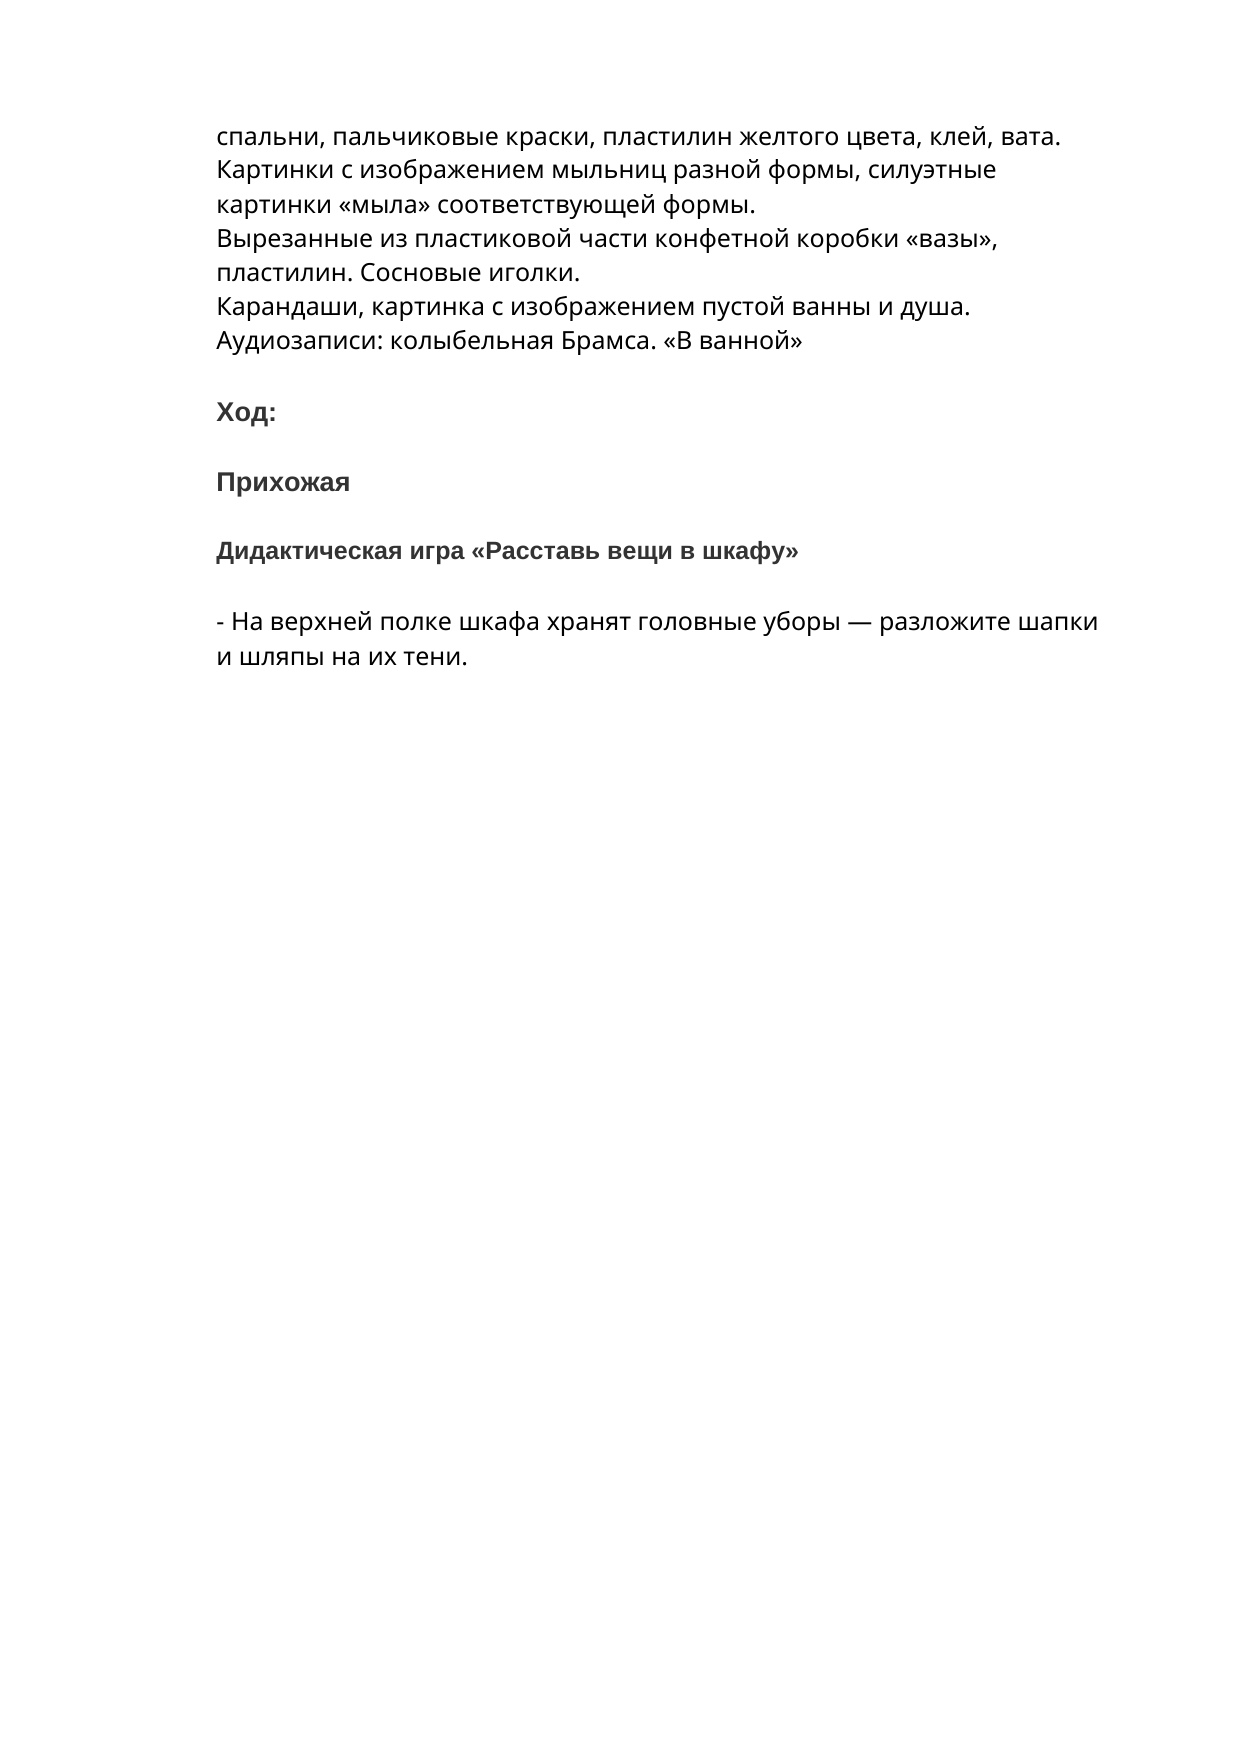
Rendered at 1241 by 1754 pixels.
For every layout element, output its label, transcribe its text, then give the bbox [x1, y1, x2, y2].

text Прихожая [216, 466, 1113, 497]
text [216, 118, 1113, 357]
text Дидактическая игра «Расставь вещи в шкафу» [216, 536, 1113, 565]
text - На верхней полке шкафа хранят головные уборы — разложите шапки и шляпы на их тени. [216, 604, 1113, 672]
text Ход: [216, 396, 1113, 427]
